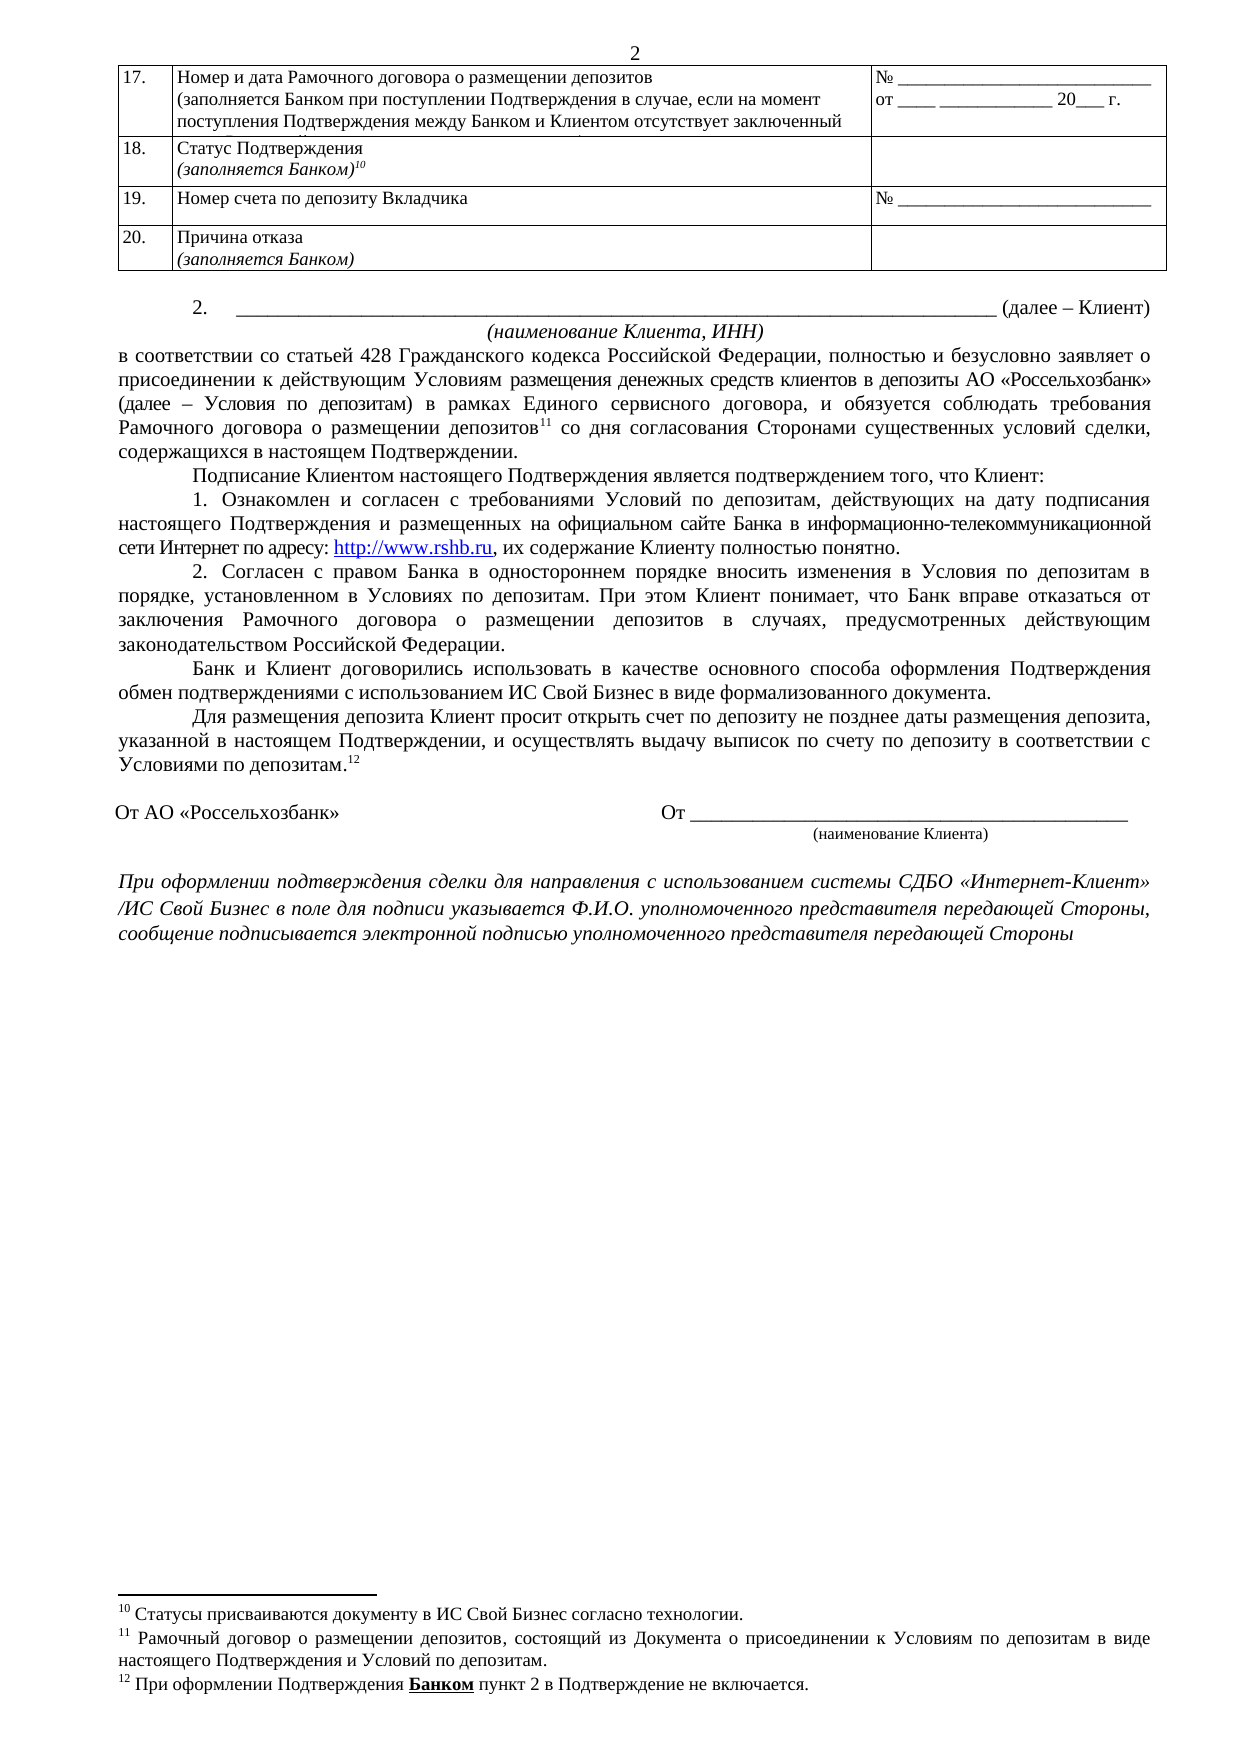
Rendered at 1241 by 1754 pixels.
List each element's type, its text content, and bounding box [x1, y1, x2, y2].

list Ознакомлен и согласен с требованиями Условий по депозитам, действующих на дату подписания настоящего Подтверждения и размещенных на официальном сайте Банка в информационно-телекоммуникационной сети Интернет по адресу: http://www.rshb.ru, их содержание Клиенту полностью понятно. [118, 487, 1152, 559]
table_cell 19. [119, 187, 172, 225]
table_header От АО «Россельхозбанк» [103, 800, 649, 843]
text в соответствии со статьей 428 Гражданского кодекса Российской Федерации, полностью и безусловно заявляет о присоединении к действующим Условиям размещения денежных средств клиентов в депозиты АО «Россельхозбанк» (далее – Условия по депозитам) в рамках Единого сервисного договора, и обязуется соблюдать требования Рамочного договора о размещении депозитов со дня согласования Сторонами существенных условий сделки, содержащихся в настоящем Подтверждении. [118, 343, 1152, 463]
table_cell 20. [119, 226, 172, 269]
table_cell 18. [119, 137, 172, 186]
table_header От __________________________________________ (наименование Клиента) [650, 800, 1152, 843]
table_cell Номер и дата Рамочного договора о размещении депозитов (заполняется Банком при поступлении Подтверждения в случае, если на момент поступления Подтверждения между Банком и Клиентом отсутствует заключенный ранее Рамочный договор о размещении депозитов) [173, 66, 871, 136]
table_cell 17. [119, 66, 172, 136]
text 2. _________________________________________________________________________ (далее – Клиент) (наименование Клиента, ИНН) [118, 294, 1152, 343]
table_cell [872, 226, 1166, 269]
table_cell № ___________________________ от ____ ____________ 20___ г. [872, 66, 1166, 136]
table_cell Причина отказа (заполняется Банком) [173, 226, 871, 269]
text Для размещения депозита Клиент просит открыть счет по депозиту не позднее даты размещения депозита, указанной в настоящем Подтверждении, и осуществлять выдачу выписок по счету по депозиту в соответствии с Условиями по депозитам. [118, 704, 1152, 776]
table_cell № ___________________________ [872, 187, 1166, 225]
list Согласен с правом Банка в одностороннем порядке вносить изменения в Условия по депозитам в порядке, установленном в Условиях по депозитам. При этом Клиент понимает, что Банк вправе отказаться от заключения Рамочного договора о размещении депозитов в случаях, предусмотренных действующим законодательством Российской Федерации. [118, 559, 1152, 656]
text Подписание Клиентом настоящего Подтверждения является подтверждением того, что Клиент: [118, 463, 1152, 487]
text При оформлении подтверждения сделки для направления с использованием системы СДБО «Интернет-Клиент» /ИС Свой Бизнес в поле для подписи указывается Ф.И.О. уполномоченного представителя передающей Стороны, сообщение подписывается электронной подписью уполномоченного представителя передающей Стороны [118, 869, 1152, 945]
text Банк и Клиент договорились использовать в качестве основного способа оформления Подтверждения обмен подтверждениями с использованием ИС Свой Бизнес в виде формализованного документа. [118, 656, 1152, 704]
table_cell [872, 137, 1166, 186]
table_cell Статус Подтверждения (заполняется Банком) [173, 137, 871, 186]
table_cell Номер счета по депозиту Вкладчика [173, 187, 871, 225]
